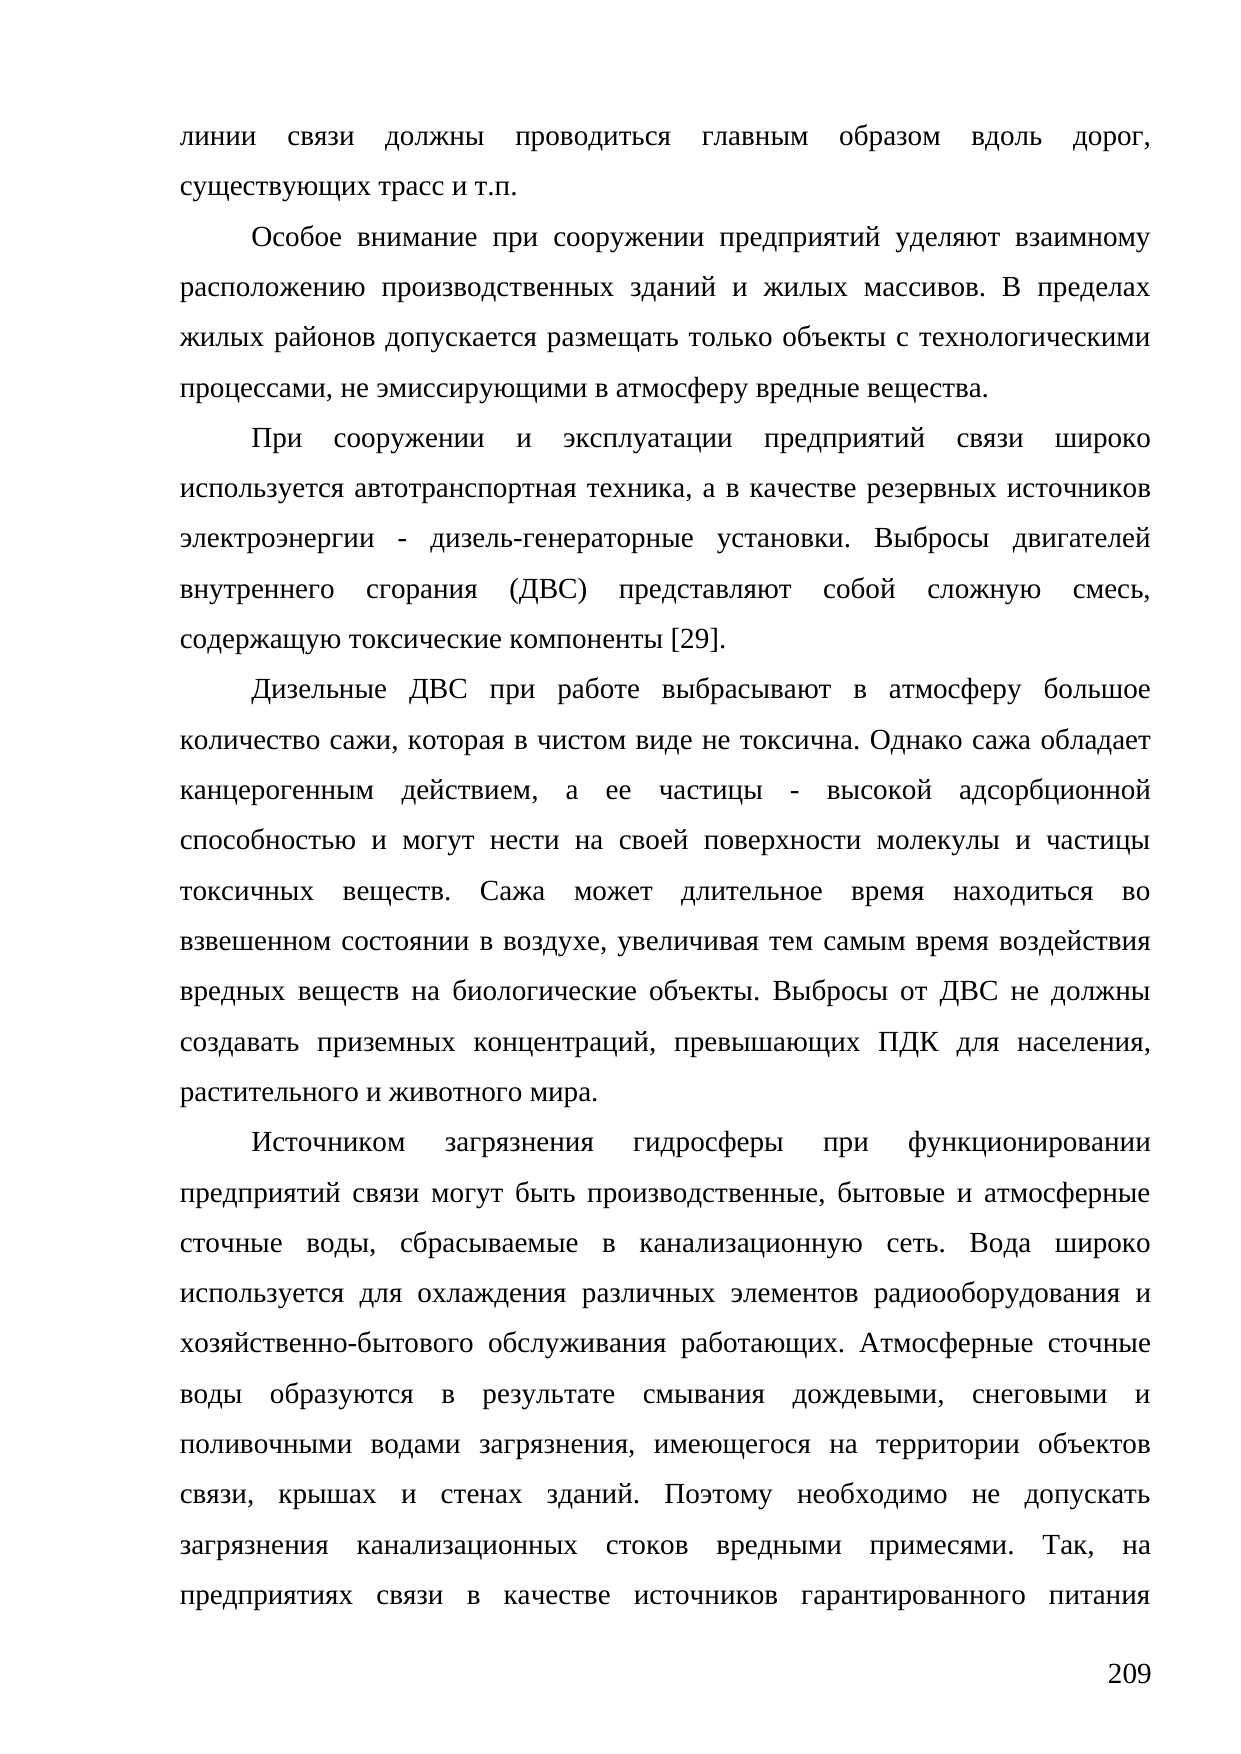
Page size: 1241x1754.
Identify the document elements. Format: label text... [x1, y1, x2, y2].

text При сооружении и эксплуатации предприятий связи широко используется автотранспортная техника, а в качестве резервных источников электроэнергии - дизель-генераторные установки. Выбросы двигателей внутреннего сгорания (ДВС) представляют собой сложную смесь, содержащую токсические компоненты [29]. [179, 420, 1151, 655]
text Особое внимание при сооружении предприятий уделяют взаимному расположению производственных зданий и жилых массивов. В пределах жилых районов допускается размещать только объекты с технологическими процессами, не эмиссирующими в атмосферу вредные вещества. [179, 219, 1151, 403]
text Дизельные ДВС при работе выбрасывают в атмосферу большое количество сажи, которая в чистом виде не токсична. Однако сажа обладает канцерогенным действием, а ее частицы - высокой адсорбционной способностью и могут нести на своей поверхности молекулы и частицы токсичных веществ. Сажа может длительное время находиться во взвешенном состоянии в воздухе, увеличивая тем самым время воздействия вредных веществ на биологические объекты. Выбросы от ДВС не должны создавать приземных концентраций, превышающих ПДК для населения, растительного и животного мира. [179, 672, 1151, 1108]
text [179, 118, 1151, 202]
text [179, 1124, 1151, 1611]
